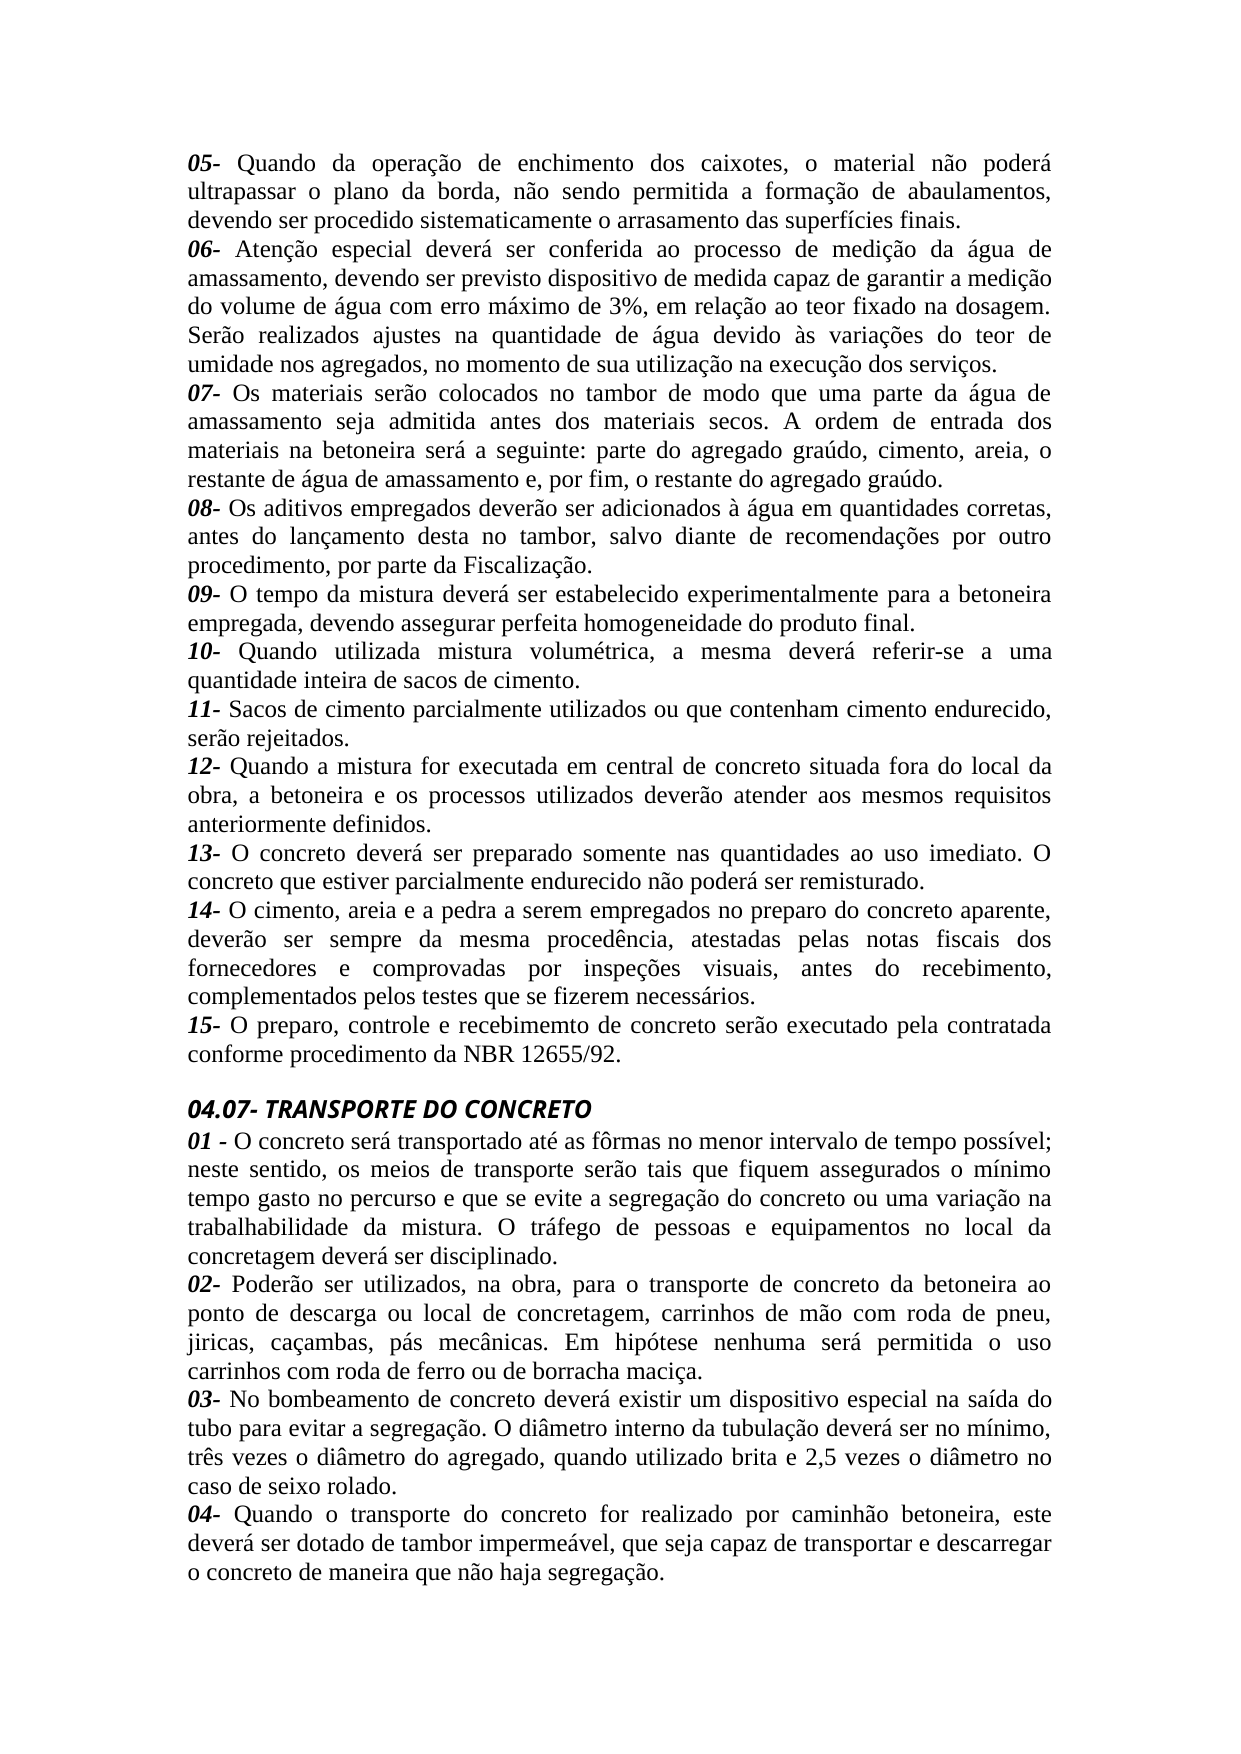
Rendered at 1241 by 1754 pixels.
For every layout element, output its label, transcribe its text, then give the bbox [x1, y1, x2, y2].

text 05- Quando da operação de enchimento dos caixotes, o material não poderá ultrapassar o plano da borda, não sendo permitida a formação de abaulamentos, devendo ser procedido sistematicamente o arrasamento das superfícies finais. [187, 148, 1053, 234]
text 02- Poderão ser utilizados, na obra, para o transporte de concreto da betoneira ao ponto de descarga ou local de concretagem, carrinhos de mão com roda de pneu, jiricas, caçambas, pás mecânicas. Em hipótese nenhuma será permitida o uso carrinhos com roda de ferro ou de borracha maciça. [187, 1269, 1053, 1384]
text 13- O concreto deverá ser preparado somente nas quantidades ao uso imediato. O concreto que estiver parcialmente endurecido não poderá ser remisturado. [187, 838, 1053, 895]
text 04- Quando o transporte do concreto for realizado por caminhão betoneira, este deverá ser dotado de tambor impermeável, que seja capaz de transportar e descarregar o concreto de maneira que não haja segregação. [187, 1499, 1053, 1586]
text 10- Quando utilizada mistura volumétrica, a mesma deverá referir-se a uma quantidade inteira de sacos de cimento. [187, 636, 1053, 694]
text 09- O tempo da mistura deverá ser estabelecido experimentalmente para a betoneira empregada, devendo assegurar perfeita homogeneidade do produto final. [187, 579, 1053, 636]
text 04.07- TRANSPORTE DO CONCRETO [187, 1092, 1053, 1126]
text 14- O cimento, areia e a pedra a serem empregados no preparo do concreto aparente, deverão ser sempre da mesma procedência, atestadas pelas notas fiscais dos fornecedores e comprovadas por inspeções visuais, antes do recebimento, complementados pelos testes que se fizerem necessários. [187, 895, 1053, 1010]
text 08- Os aditivos empregados deverão ser adicionados à água em quantidades corretas, antes do lançamento desta no tambor, salvo diante de recomendações por outro procedimento, por parte da Fiscalização. [187, 493, 1053, 579]
text 12- Quando a mistura for executada em central de concreto situada fora do local da obra, a betoneira e os processos utilizados deverão atender aos mesmos requisitos anteriormente definidos. [187, 751, 1053, 838]
text 07- Os materiais serão colocados no tambor de modo que uma parte da água de amassamento seja admitida antes dos materiais secos. A ordem de entrada dos materiais na betoneira será a seguinte: parte do agregado graúdo, cimento, areia, o restante de água de amassamento e, por fim, o restante do agregado graúdo. [187, 378, 1053, 493]
text 03- No bombeamento de concreto deverá existir um dispositivo especial na saída do tubo para evitar a segregação. O diâmetro interno da tubulação deverá ser no mínimo, três vezes o diâmetro do agregado, quando utilizado brita e 2,5 vezes o diâmetro no caso de seixo rolado. [187, 1384, 1053, 1499]
text 01 - O concreto será transportado até as fôrmas no menor intervalo de tempo possível; neste sentido, os meios de transporte serão tais que fiquem assegurados o mínimo tempo gasto no percurso e que se evite a segregação do concreto ou uma variação na trabalhabilidade da mistura. O tráfego de pessoas e equipamentos no local da concretagem deverá ser disciplinado. [187, 1126, 1053, 1269]
text 11- Sacos de cimento parcialmente utilizados ou que contenham cimento endurecido, serão rejeitados. [187, 694, 1053, 751]
text 06- Atenção especial deverá ser conferida ao processo de medição da água de amassamento, devendo ser previsto dispositivo de medida capaz de garantir a medição do volume de água com erro máximo de 3%, em relação ao teor fixado na dosagem. Serão realizados ajustes na quantidade de água devido às variações do teor de umidade nos agregados, no momento de sua utilização na execução dos serviços. [187, 234, 1053, 378]
text 15- O preparo, controle e recebimemto de concreto serão executado pela contratada conforme procedimento da NBR 12655/92. [187, 1010, 1053, 1068]
